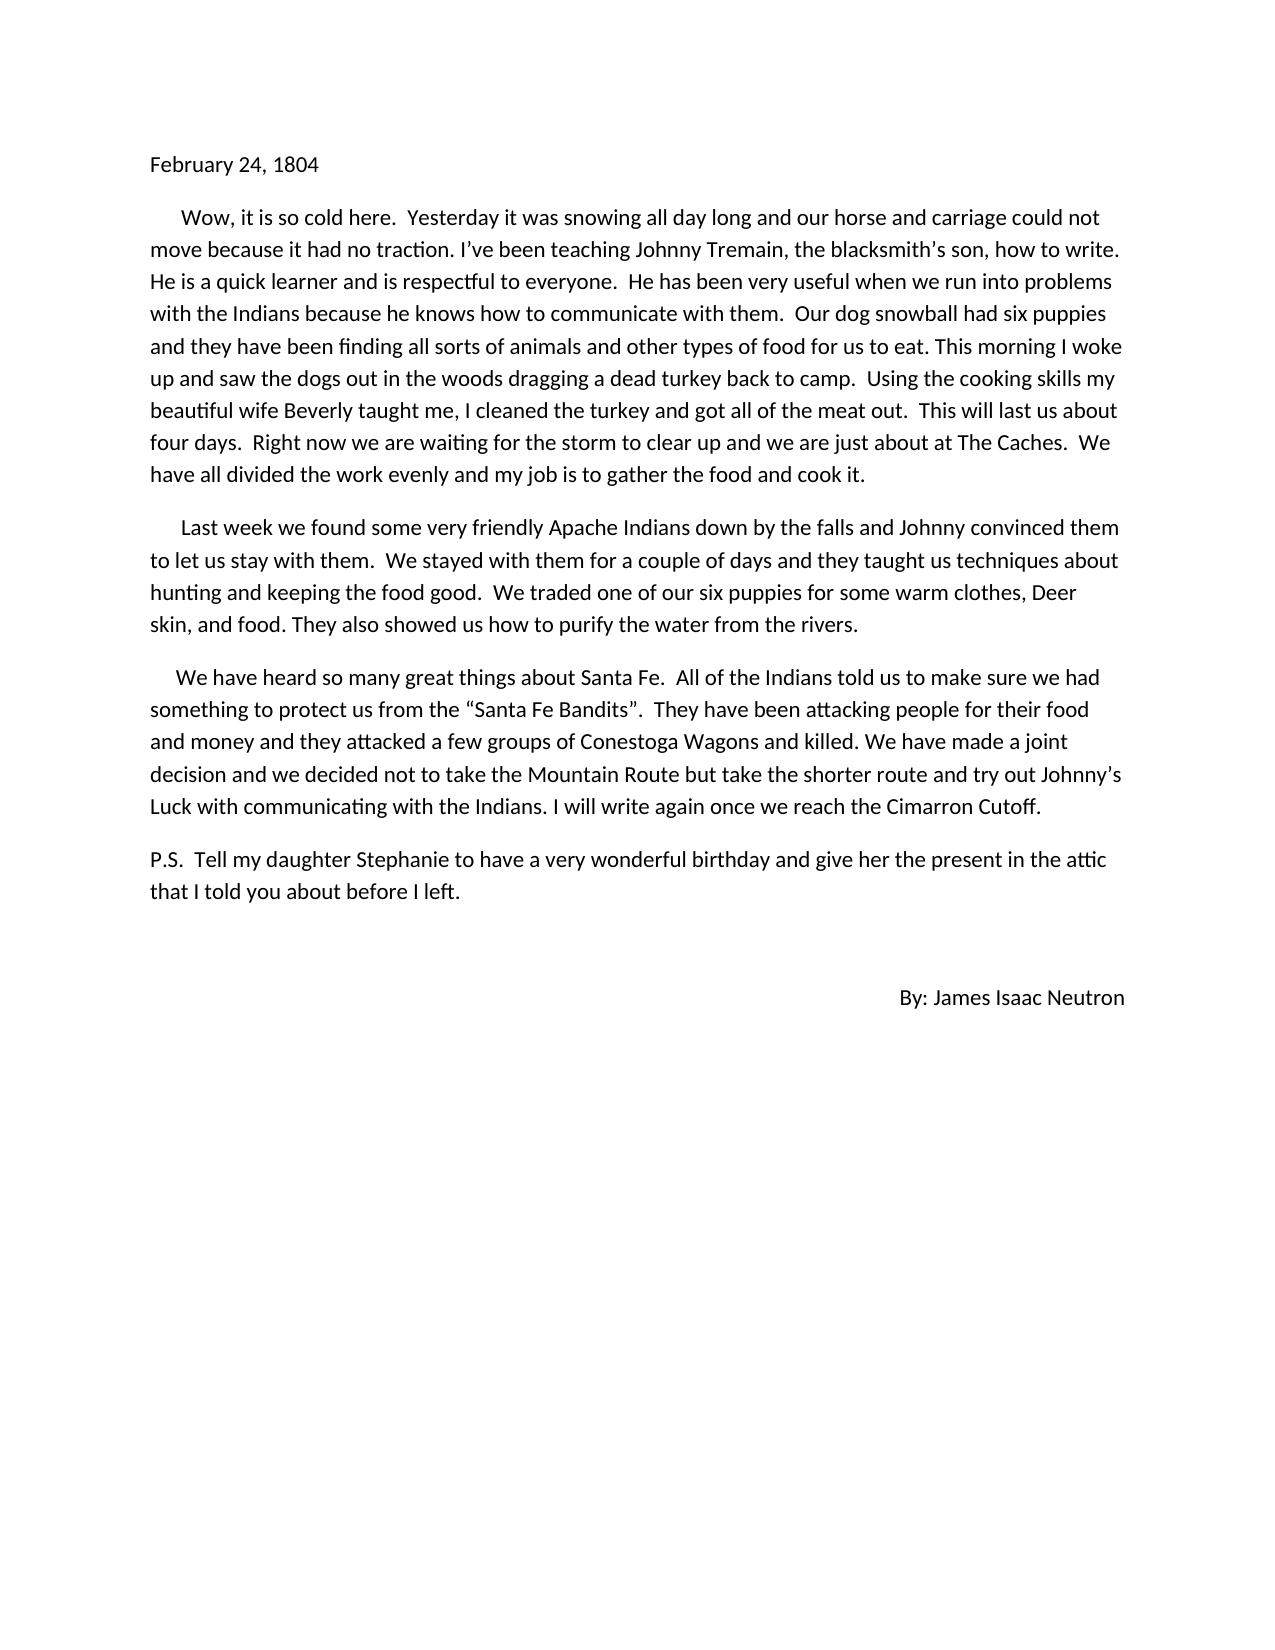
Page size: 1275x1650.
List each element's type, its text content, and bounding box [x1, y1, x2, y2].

text By: James Isaac Neutron [150, 983, 1125, 1011]
text P.S. Tell my daughter Stephanie to have a very wonderful birthday and give her the present in the attic that I told you about before I left. [150, 845, 1125, 905]
text Wow, it is so cold here. Yesterday it was snowing all day long and our horse and carriage could not move because it had no traction. I’ve been teaching Johnny Tremain, the blacksmith’s son, how to write. He is a quick learner and is respectful to everyone. He has been very useful when we run into problems with the Indians because he knows how to communicate with them. Our dog snowball had six puppies and they have been finding all sorts of animals and other types of food for us to eat. This morning I woke up and saw the dogs out in the woods dragging a dead turkey back to camp. Using the cooking skills my beautiful wife Beverly taught me, I cleaned the turkey and got all of the meat out. This will last us about four days. Right now we are waiting for the storm to clear up and we are just about at The Caches. We have all divided the work evenly and my job is to gather the food and cook it. [150, 203, 1125, 488]
text Last week we found some very friendly Apache Indians down by the falls and Johnny convinced them to let us stay with them. We stayed with them for a couple of days and they taught us techniques about hunting and keeping the food good. We traded one of our six puppies for some warm clothes, Deer skin, and food. They also showed us how to purify the water from the rivers. [150, 513, 1125, 638]
text We have heard so many great things about Santa Fe. All of the Indians told us to make sure we had something to protect us from the “Santa Fe Bandits”. They have been attacking people for their food and money and they attacked a few groups of Conestoga Wagons and killed. We have made a joint decision and we decided not to take the Mountain Route but take the shorter route and try out Johnny’s Luck with communicating with the Indians. I will write again once we reach the Cimarron Cutoff. [150, 663, 1125, 820]
text February 24, 1804 [150, 150, 1125, 178]
